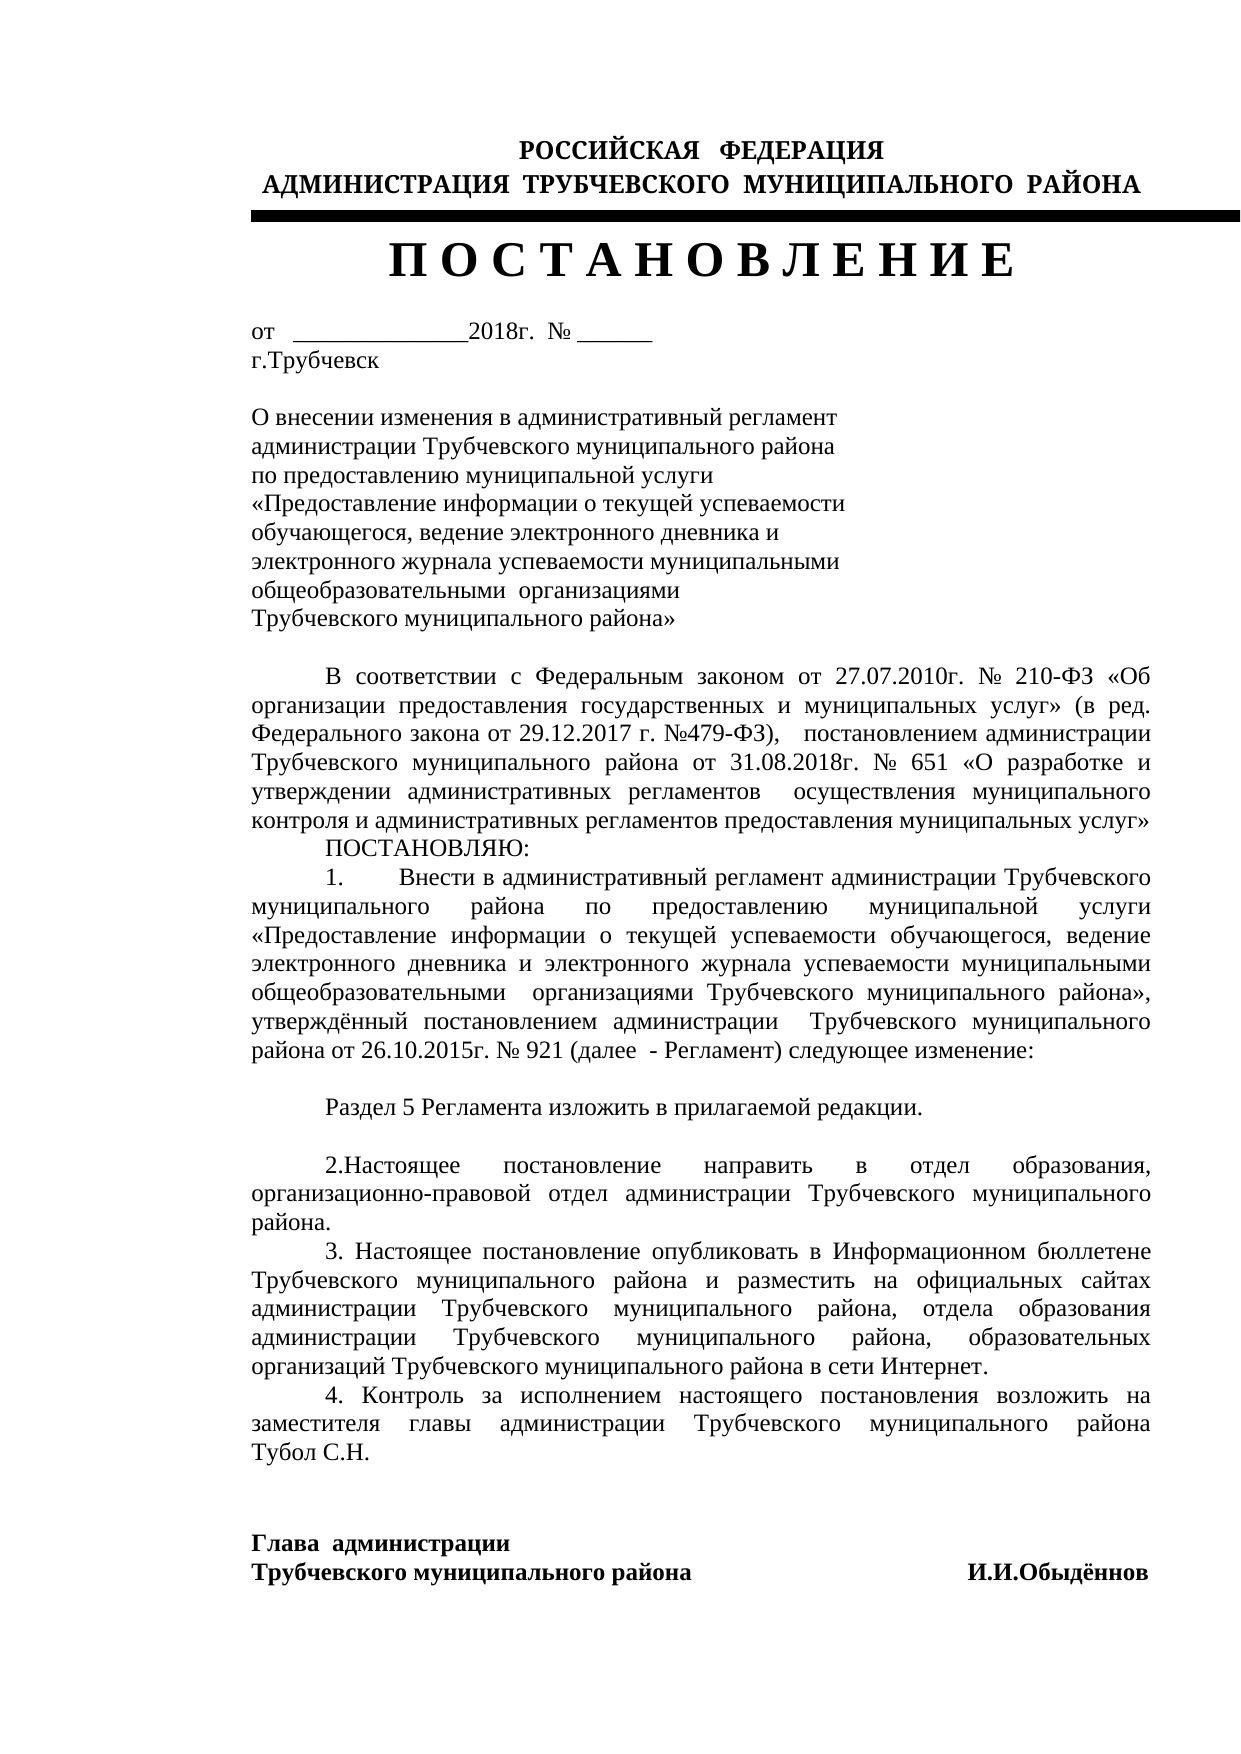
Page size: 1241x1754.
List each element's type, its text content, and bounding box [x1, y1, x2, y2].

text В соответствии с Федеральным законом от 27.07.2010г. № 210-ФЗ «Об организации предоставления государственных и муниципальных услуг» (в ред. Федерального закона от 29.12.2017 г. №479-ФЗ), постановлением администрации Трубчевского муниципального района от 31.08.2018г. № 651 «О разработке и утверждении административных регламентов осуществления муниципального контроля и административных регламентов предоставления муниципальных услуг» [251, 661, 1152, 833]
text общеобразовательными организациями [251, 575, 1152, 603]
text АДМИНИСТРАЦИЯ ТРУБЧЕВСКОГО МУНИЦИПАЛЬНОГО РАЙОНА [251, 167, 1152, 201]
text 4. Контроль за исполнением настоящего постановления возложить на заместителя главы администрации Трубчевского муниципального района Тубол С.Н. [251, 1380, 1152, 1466]
text 3. Настоящее постановление опубликовать в Информационном бюллетене Трубчевского муниципального района и разместить на официальных сайтах администрации Трубчевского муниципального района, отдела образования администрации Трубчевского муниципального района, образовательных организаций Трубчевского муниципального района в сети Интернет. [251, 1236, 1152, 1380]
text администрации Трубчевского муниципального района [251, 431, 1152, 460]
text 2.Настоящее постановление направить в отдел образования, организационно-правовой отдел администрации Трубчевского муниципального района. [251, 1150, 1152, 1236]
text О внесении изменения в административный регламент [251, 402, 1152, 431]
text обучающегося, ведение электронного дневника и [251, 517, 1152, 546]
list Раздел 5 Регламента изложить в прилагаемой редакции. [325, 1092, 1152, 1121]
text ПОСТАНОВЛЯЮ: [251, 833, 1152, 862]
text г.Трубчевск [251, 345, 1152, 373]
text РОССИЙСКАЯ ФЕДЕРАЦИЯ [251, 133, 1152, 167]
text от ______________2018г. № ______ [251, 316, 1152, 345]
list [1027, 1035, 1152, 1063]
text Трубчевского муниципального района» [251, 603, 1152, 632]
list Внести в административный регламент администрации Трубчевского муниципального района по предоставлению муниципальной услуги «Предоставление информации о текущей успеваемости обучающегося, ведение электронного дневника и электронного журнала успеваемости муниципальными общеобразовательными организациями Трубчевского муниципального района», утверждённый постановлением администрации Трубчевского муниципального района от 26.10.2015г. № 921 (далее - Регламент) следующее изменение: [251, 862, 1152, 1006]
text П О С Т А Н О В Л Е Н И Е [251, 230, 1152, 287]
text Трубчевского муниципального района И.И.Обыдённов [251, 1557, 1152, 1586]
text Глава администрации [251, 1528, 1152, 1557]
text электронного журнала успеваемости муниципальными [251, 546, 1152, 575]
text по предоставлению муниципальной услуги [251, 460, 1152, 488]
text «Предоставление информации о текущей успеваемости [251, 488, 1152, 517]
